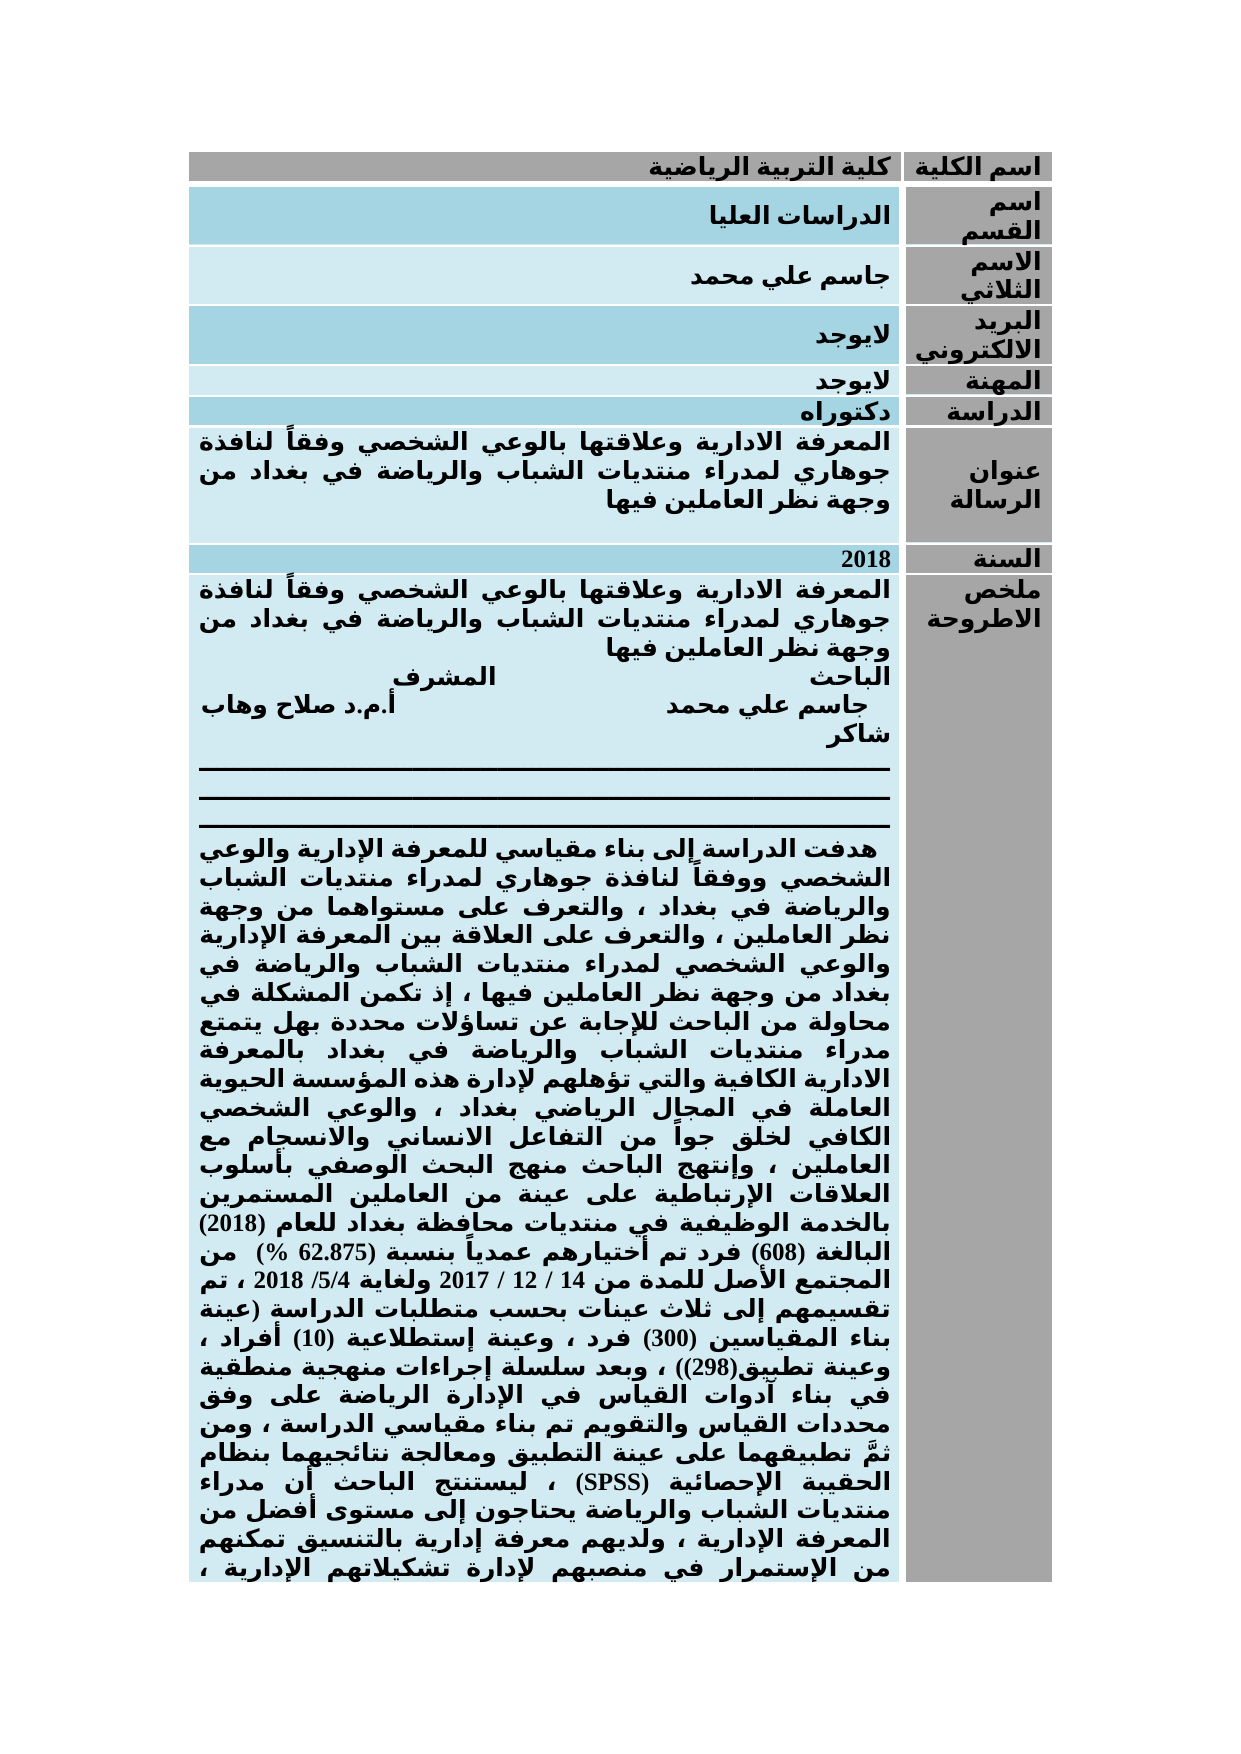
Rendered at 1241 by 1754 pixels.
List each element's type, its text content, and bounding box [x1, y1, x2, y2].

table_header كلية التربية الرياضية [189, 152, 901, 181]
table_cell السنة [906, 545, 1052, 573]
table_cell المعرفة الادارية وعلاقتها بالوعي الشخصي وفقاً لنافذة جوهاري لمدراء منتديات الشباب والرياضة في بغداد من وجهة نظر العاملين فيها [189, 428, 899, 542]
table_cell 2018 [189, 545, 899, 573]
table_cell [189, 575, 899, 1582]
table_cell الاسم الثلاثي [906, 247, 1052, 304]
table_cell اسم القسم [906, 187, 1052, 244]
table_cell المهنة [906, 366, 1052, 394]
table_cell دكتوراه [189, 397, 899, 425]
table_cell لايوجد [189, 306, 899, 364]
table_cell جاسم علي محمد [189, 247, 899, 304]
table_cell ملخص الاطروحة [906, 575, 1052, 1582]
table_cell لايوجد [189, 366, 899, 394]
table_cell الدراسة [906, 397, 1052, 425]
table_cell الدراسات العليا [189, 187, 899, 244]
table_header اسم الكلية [904, 152, 1052, 181]
table_cell عنوان الرسالة [906, 428, 1052, 542]
table_cell البريد الالكتروني [906, 306, 1052, 364]
